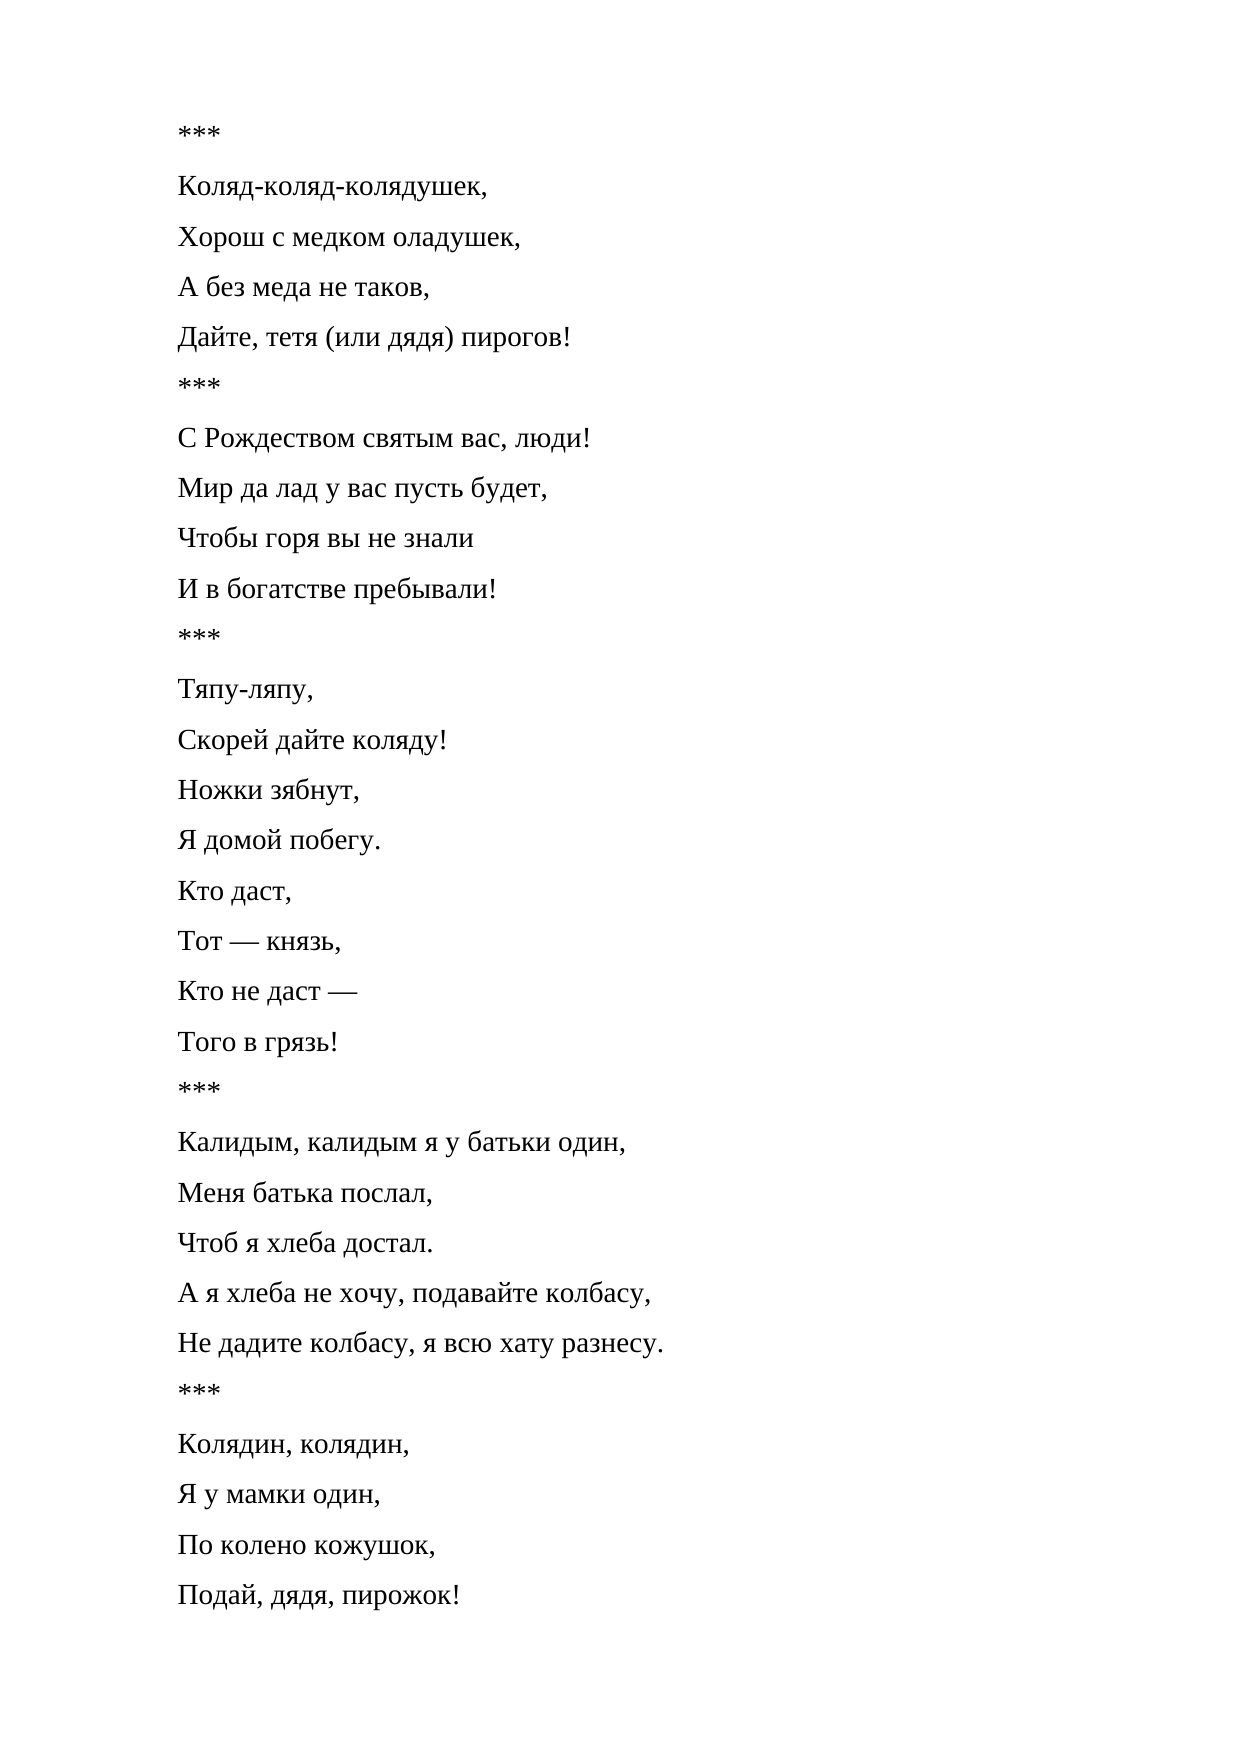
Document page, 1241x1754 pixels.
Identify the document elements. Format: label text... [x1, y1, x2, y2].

text Не дадите колбасу, я всю хату разнесу. [177, 1326, 1152, 1359]
text По колено кожушок, [177, 1527, 1152, 1560]
text Я у мамки один, [177, 1477, 1152, 1510]
text Чтоб я хлеба достал. [177, 1225, 1152, 1258]
text Дайте, тетя (или дядя) пирогов! [177, 319, 1152, 353]
text Меня батька послал, [177, 1175, 1152, 1208]
text А я хлеба не хочу, подавайте колбасу, [177, 1275, 1152, 1309]
text *** Тяпу-ляпу, Скорей дайте коляду! [177, 621, 1152, 755]
text *** Коляд-коляд-колядушек, Хорош с медком оладушек, [177, 118, 1152, 252]
text А без меда не таков, [177, 269, 1152, 303]
text *** Колядин, колядин, [177, 1376, 1152, 1460]
text Кто даст, [177, 873, 1152, 906]
text И в богатстве пребывали! [177, 571, 1152, 604]
text *** С Рождеством святым вас, люди! [177, 370, 1152, 453]
text Подай, дядя, пирожок! [177, 1577, 1152, 1611]
text Мир да лад у вас пусть будет, [177, 470, 1152, 504]
text Того в грязь! [177, 1024, 1152, 1057]
text Ножки зябнут, [177, 772, 1152, 806]
text Кто не даст — [177, 973, 1152, 1007]
text *** Калидым, калидым я у батьки один, [177, 1074, 1152, 1158]
text Я домой побегу. [177, 822, 1152, 856]
text Тот — князь, [177, 923, 1152, 957]
text Чтобы горя вы не знали [177, 521, 1152, 554]
